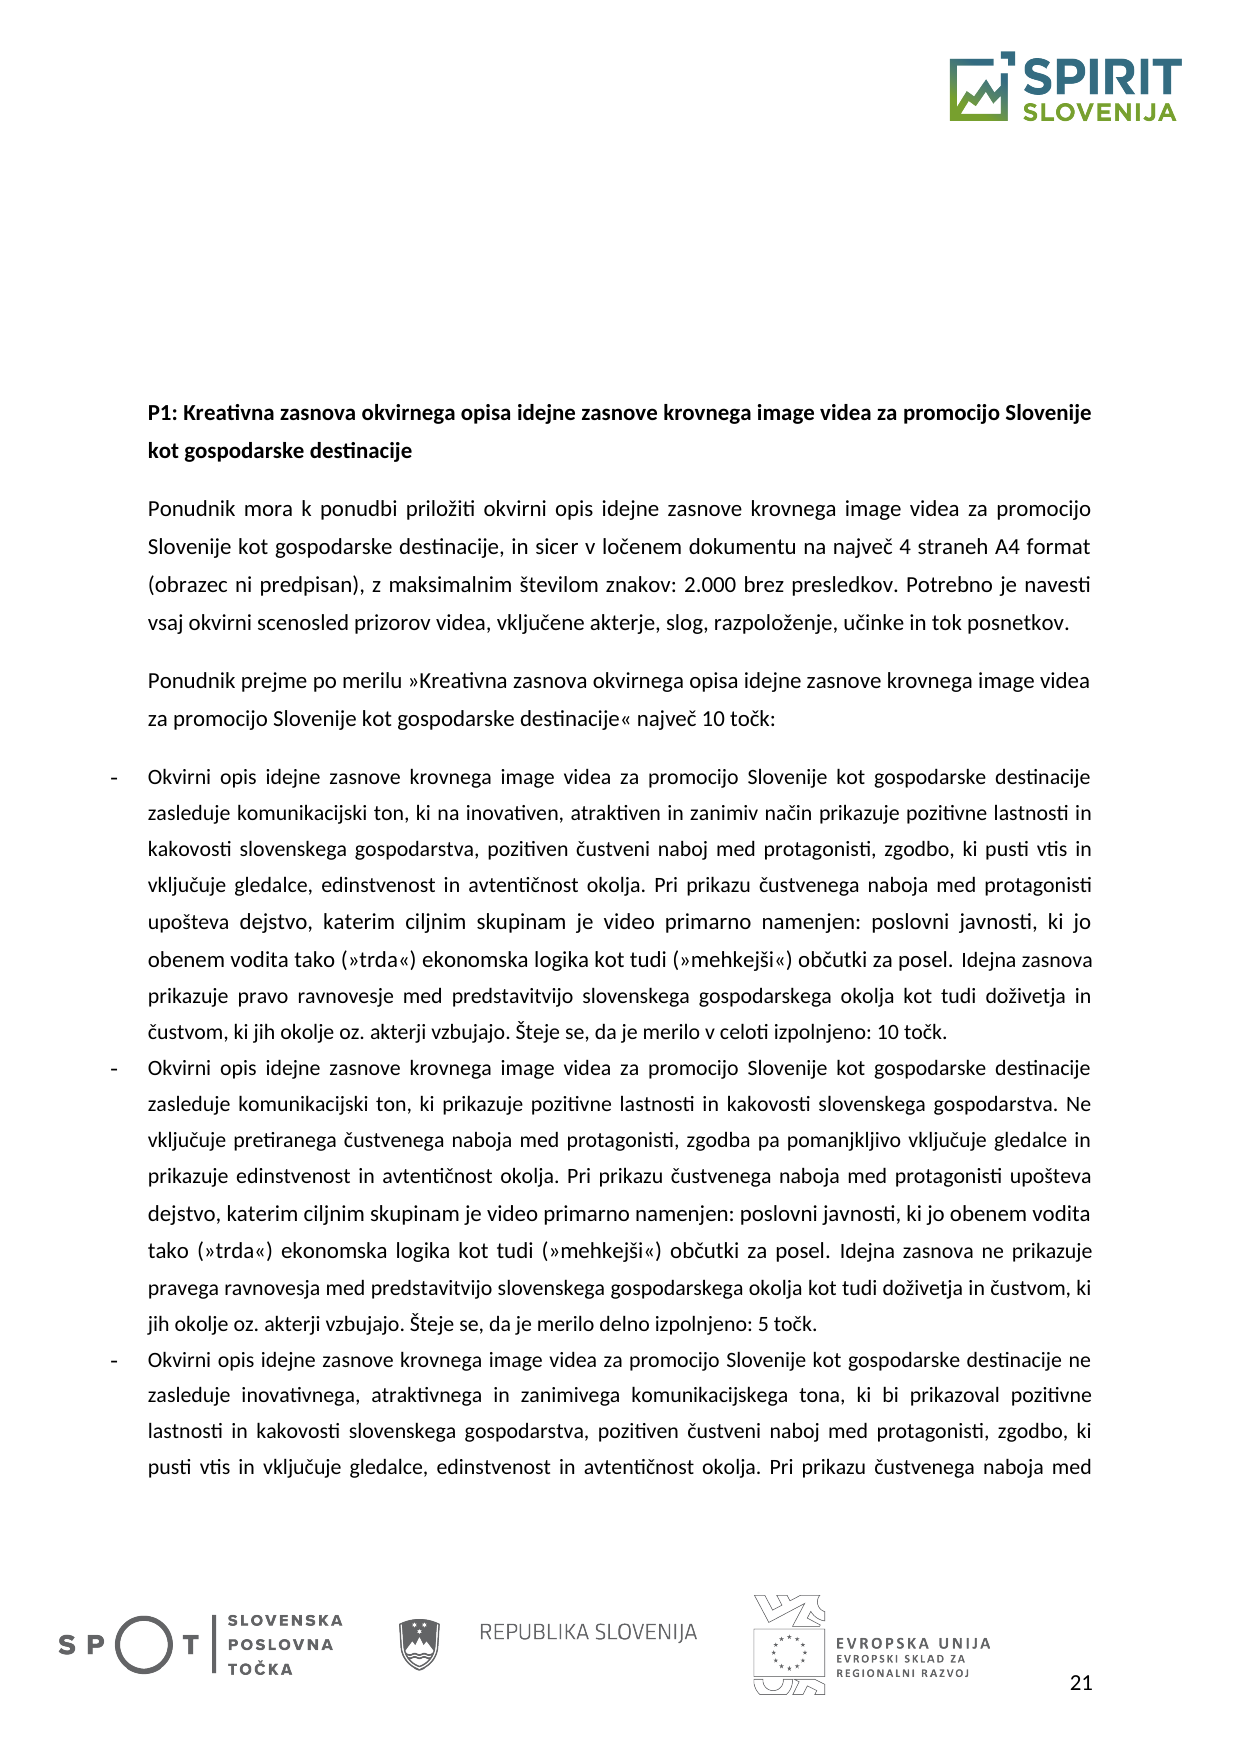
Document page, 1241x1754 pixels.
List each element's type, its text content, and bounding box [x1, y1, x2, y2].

text P1: Kreativna zasnova okvirnega opisa idejne zasnove krovnega image videa za promocijo Slovenije kot gospodarske destinacije [148, 398, 1093, 464]
list Okvirni opis idejne zasnove krovnega image videa za promocijo Slovenije kot gospodarske destinacije zasleduje komunikacijski ton, ki na inovativen, atraktiven in zanimiv način prikazuje pozitivne lastnosti in kakovosti slovenskega gospodarstva, pozitiven čustveni naboj med protagonisti, zgodbo, ki pusti vtis in vključuje gledalce, edinstvenost in avtentičnost okolja. Pri prikazu čustvenega naboja med protagonisti upošteva dejstvo, katerim ciljnim skupinam je video primarno namenjen: poslovni javnosti, ki jo obenem vodita tako (»trda«) ekonomska logika kot tudi (»mehkejši«) občutki za posel. Idejna zasnova prikazuje pravo ravnovesje med predstavitvijo slovenskega gospodarskega okolja kot tudi doživetja in čustvom, ki jih okolje oz. akterji vzbujajo. Šteje se, da je merilo v celoti izpolnjeno: 10 točk. [110, 763, 1093, 1045]
text Ponudnik prejme po merilu »Kreativna zasnova okvirnega opisa idejne zasnove krovnega image videa za promocijo Slovenije kot gospodarske destinacije« največ 10 točk: [148, 666, 1093, 732]
list Okvirni opis idejne zasnove krovnega image videa za promocijo Slovenije kot gospodarske destinacije zasleduje komunikacijski ton, ki prikazuje pozitivne lastnosti in kakovosti slovenskega gospodarstva. Ne vključuje pretiranega čustvenega naboja med protagonisti, zgodba pa pomanjkljivo vključuje gledalce in prikazuje edinstvenost in avtentičnost okolja. Pri prikazu čustvenega naboja med protagonisti upošteva dejstvo, katerim ciljnim skupinam je video primarno namenjen: poslovni javnosti, ki jo obenem vodita tako (»trda«) ekonomska logika kot tudi (»mehkejši«) občutki za posel. Idejna zasnova ne prikazuje pravega ravnovesja med predstavitvijo slovenskega gospodarskega okolja kot tudi doživetja in čustvom, ki jih okolje oz. akterji vzbujajo. Šteje se, da je merilo delno izpolnjeno: 5 točk. [110, 1054, 1093, 1336]
text Ponudnik mora k ponudbi priložiti okvirni opis idejne zasnove krovnega image videa za promocijo Slovenije kot gospodarske destinacije, in sicer v ločenem dokumentu na največ 4 straneh A4 format (obrazec ni predpisan), z maksimalnim številom znakov: 2.000 brez presledkov. Potrebno je navesti vsaj okvirni scenosled prizorov videa, vključene akterje, slog, razpoloženje, učinke in tok posnetkov. [148, 494, 1093, 636]
picture [0, 0, 1241, 138]
picture [0, 1583, 1241, 1754]
